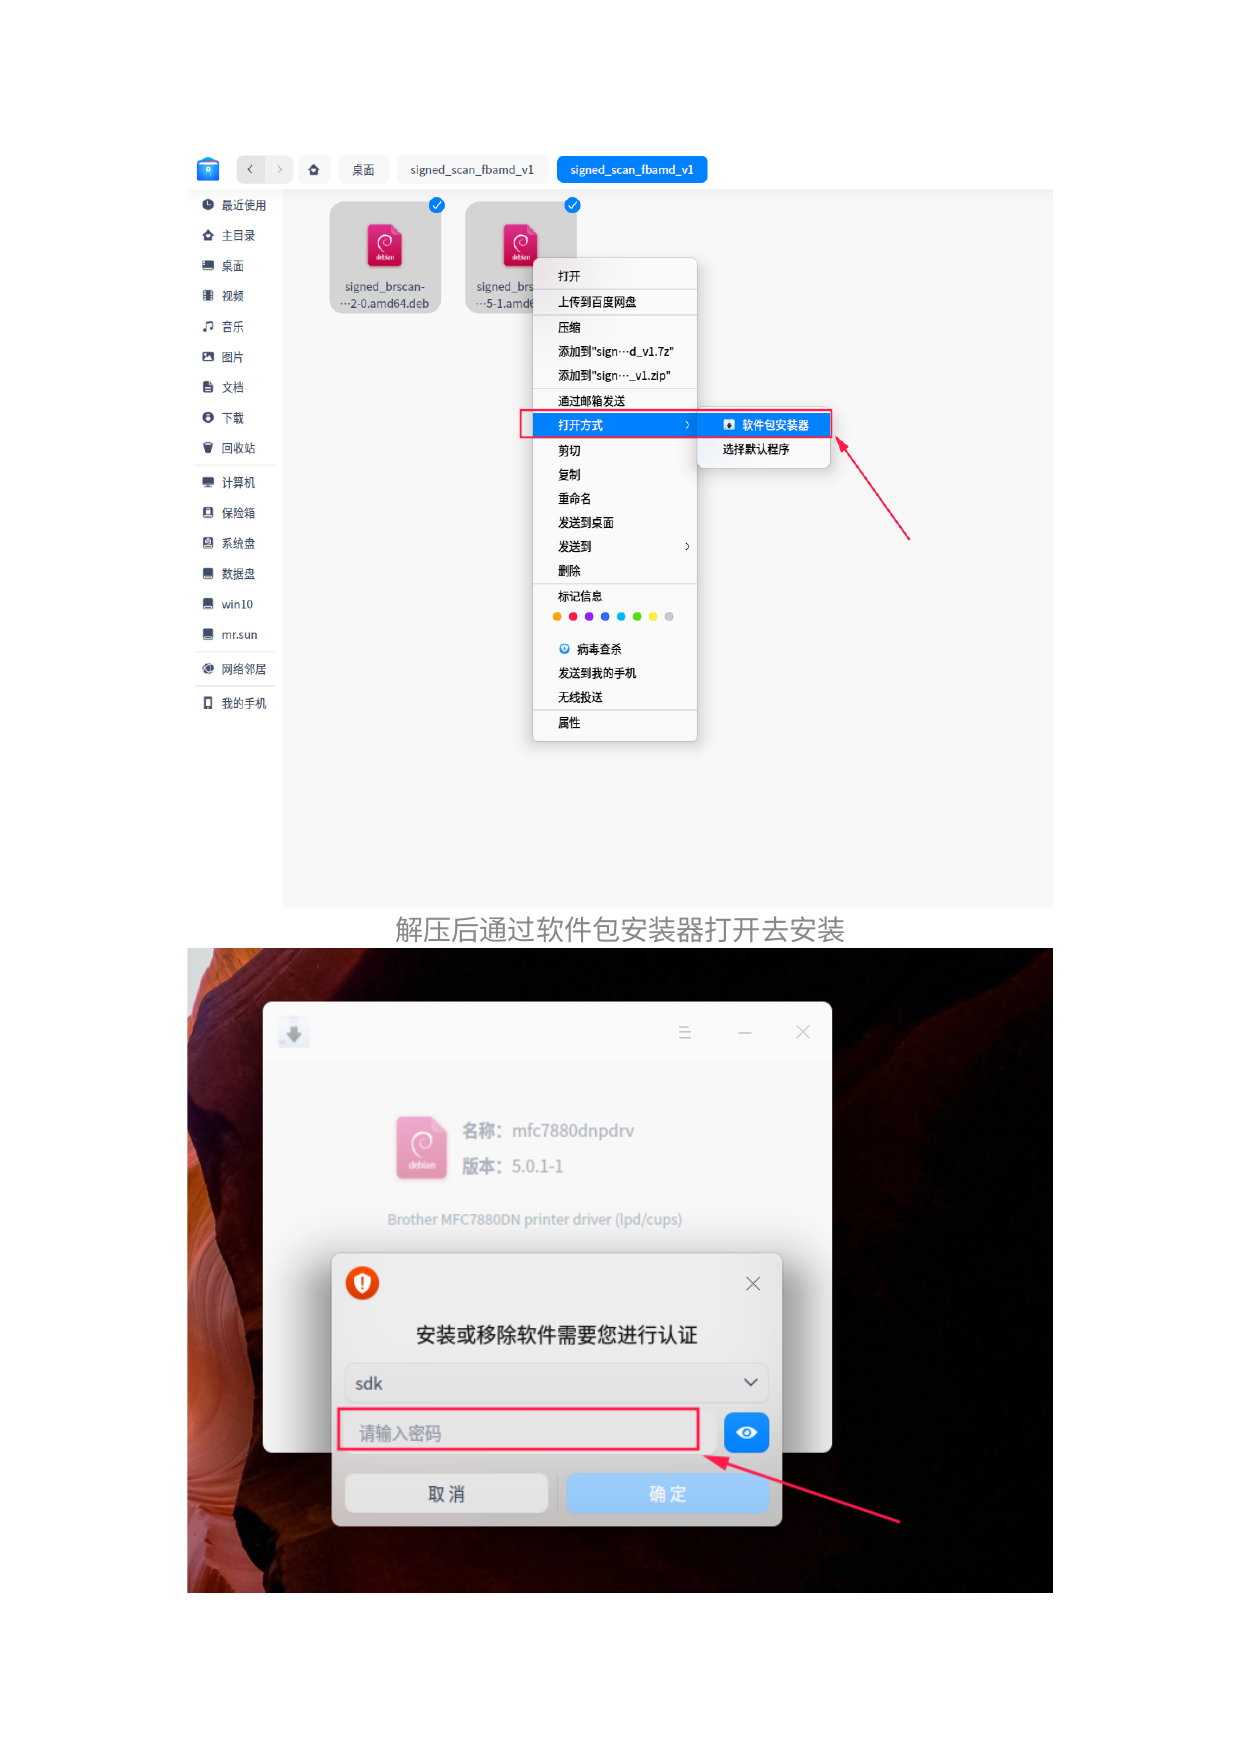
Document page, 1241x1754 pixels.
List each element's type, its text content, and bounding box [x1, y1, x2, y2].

text 解压后通过软件包安装器打开去安装 [187, 908, 1053, 948]
picture [187, 948, 1053, 1593]
picture [187, 150, 1053, 908]
